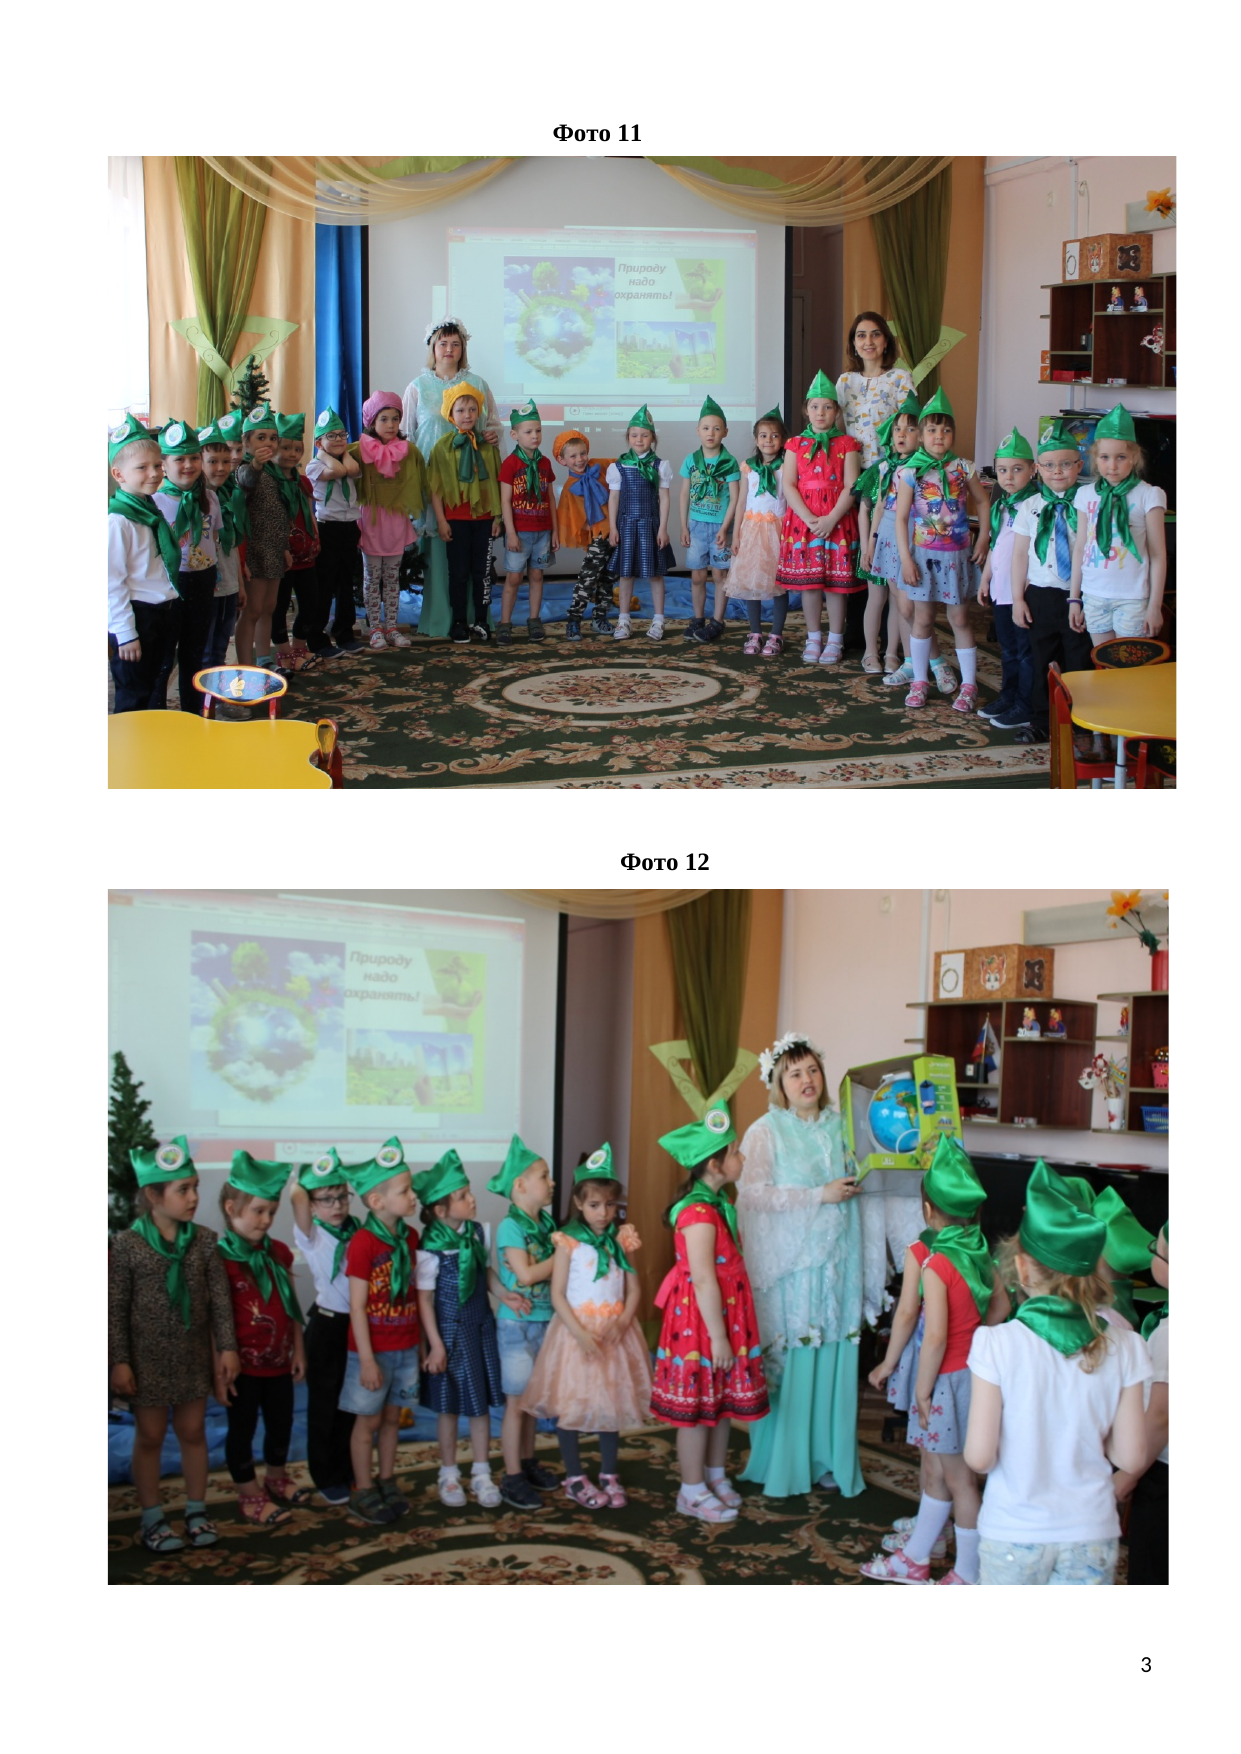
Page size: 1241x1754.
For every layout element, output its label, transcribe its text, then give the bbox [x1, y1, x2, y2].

text Фото 11 [177, 118, 1152, 147]
picture [107, 889, 1169, 1585]
picture [107, 156, 1177, 789]
text Фото 12 [546, 847, 1152, 875]
